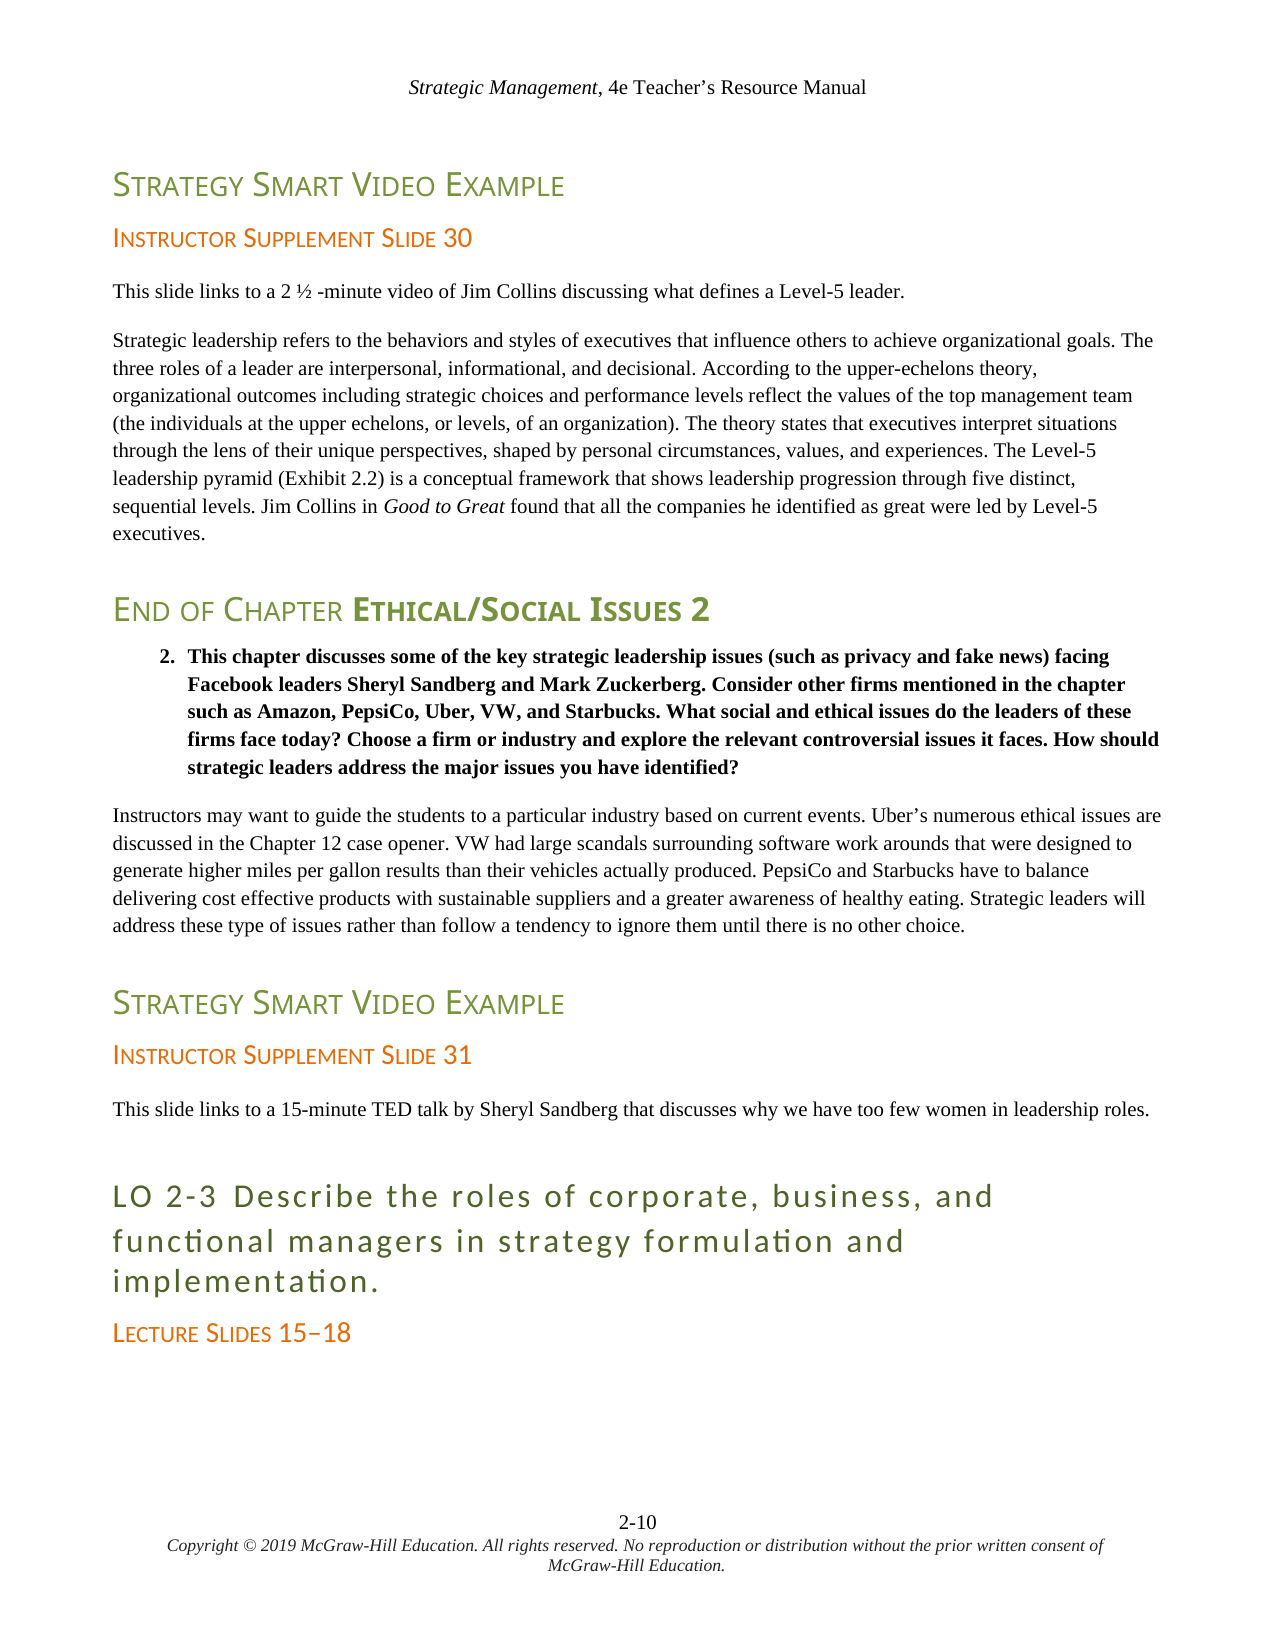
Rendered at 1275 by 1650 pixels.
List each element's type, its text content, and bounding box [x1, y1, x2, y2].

text 2. This chapter discusses some of the key strategic leadership issues (such as privacy and fake news) facing Facebook leaders Sheryl Sandberg and Mark Zuckerberg. Consider other firms mentioned in the chapter such as Amazon, PepsiCo, Uber, VW, and Starbucks. What social and ethical issues do the leaders of these firms face today? Choose a firm or industry and explore the relevant controversial issues it faces. How should strategic leaders address the major issues you have identified? [159, 644, 1162, 779]
text Strategy Smart Video Example [112, 978, 1162, 1024]
text Strategic leadership refers to the behaviors and styles of executives that influence others to achieve organizational goals. The three roles of a leader are interpersonal, informational, and decisional. According to the upper-echelons theory, organizational outcomes including strategic choices and performance levels reflect the values of the top management team (the individuals at the upper echelons, or levels, of an organization). The theory states that executives interpret situations through the lens of their unique perspectives, shaped by personal circumstances, values, and experiences. The Level-5 leadership pyramid (Exhibit 2.2) is a conceptual framework that shows leadership progression through five distinct, sequential levels. Jim Collins in Good to Great found that all the companies he identified as great were led by Level-5 executives. [112, 328, 1162, 545]
text Lecture Slides 15–18 [112, 1314, 1162, 1349]
text This slide links to a 15-minute TED talk by Sheryl Sandberg that discusses why we have too few women in leadership roles. [112, 1097, 1162, 1121]
text Instructor Supplement Slide 31 [112, 1036, 1162, 1072]
text This slide links to a 2 ½ -minute video of Jim Collins discussing what defines a Level-5 leader. [112, 279, 1162, 303]
text Strategy Smart Video Example [112, 161, 1162, 206]
text LO 2-3 Describe the roles of corporate, business, and functional managers in strategy formulation and implementation. [112, 1159, 1162, 1301]
text End of Chapter Ethical/Social Issues 2 [112, 586, 1162, 632]
text Instructors may want to guide the students to a particular industry based on current events. Uber’s numerous ethical issues are discussed in the Chapter 12 case opener. VW had large scandals surrounding software work arounds that were designed to generate higher miles per gallon results than their vehicles actually produced. PepsiCo and Starbucks have to balance delivering cost effective products with sustainable suppliers and a greater awareness of healthy eating. Strategic leaders will address these type of issues rather than follow a tendency to ignore them until there is no other choice. [112, 803, 1162, 937]
text Instructor Supplement Slide 30 [112, 219, 1162, 254]
